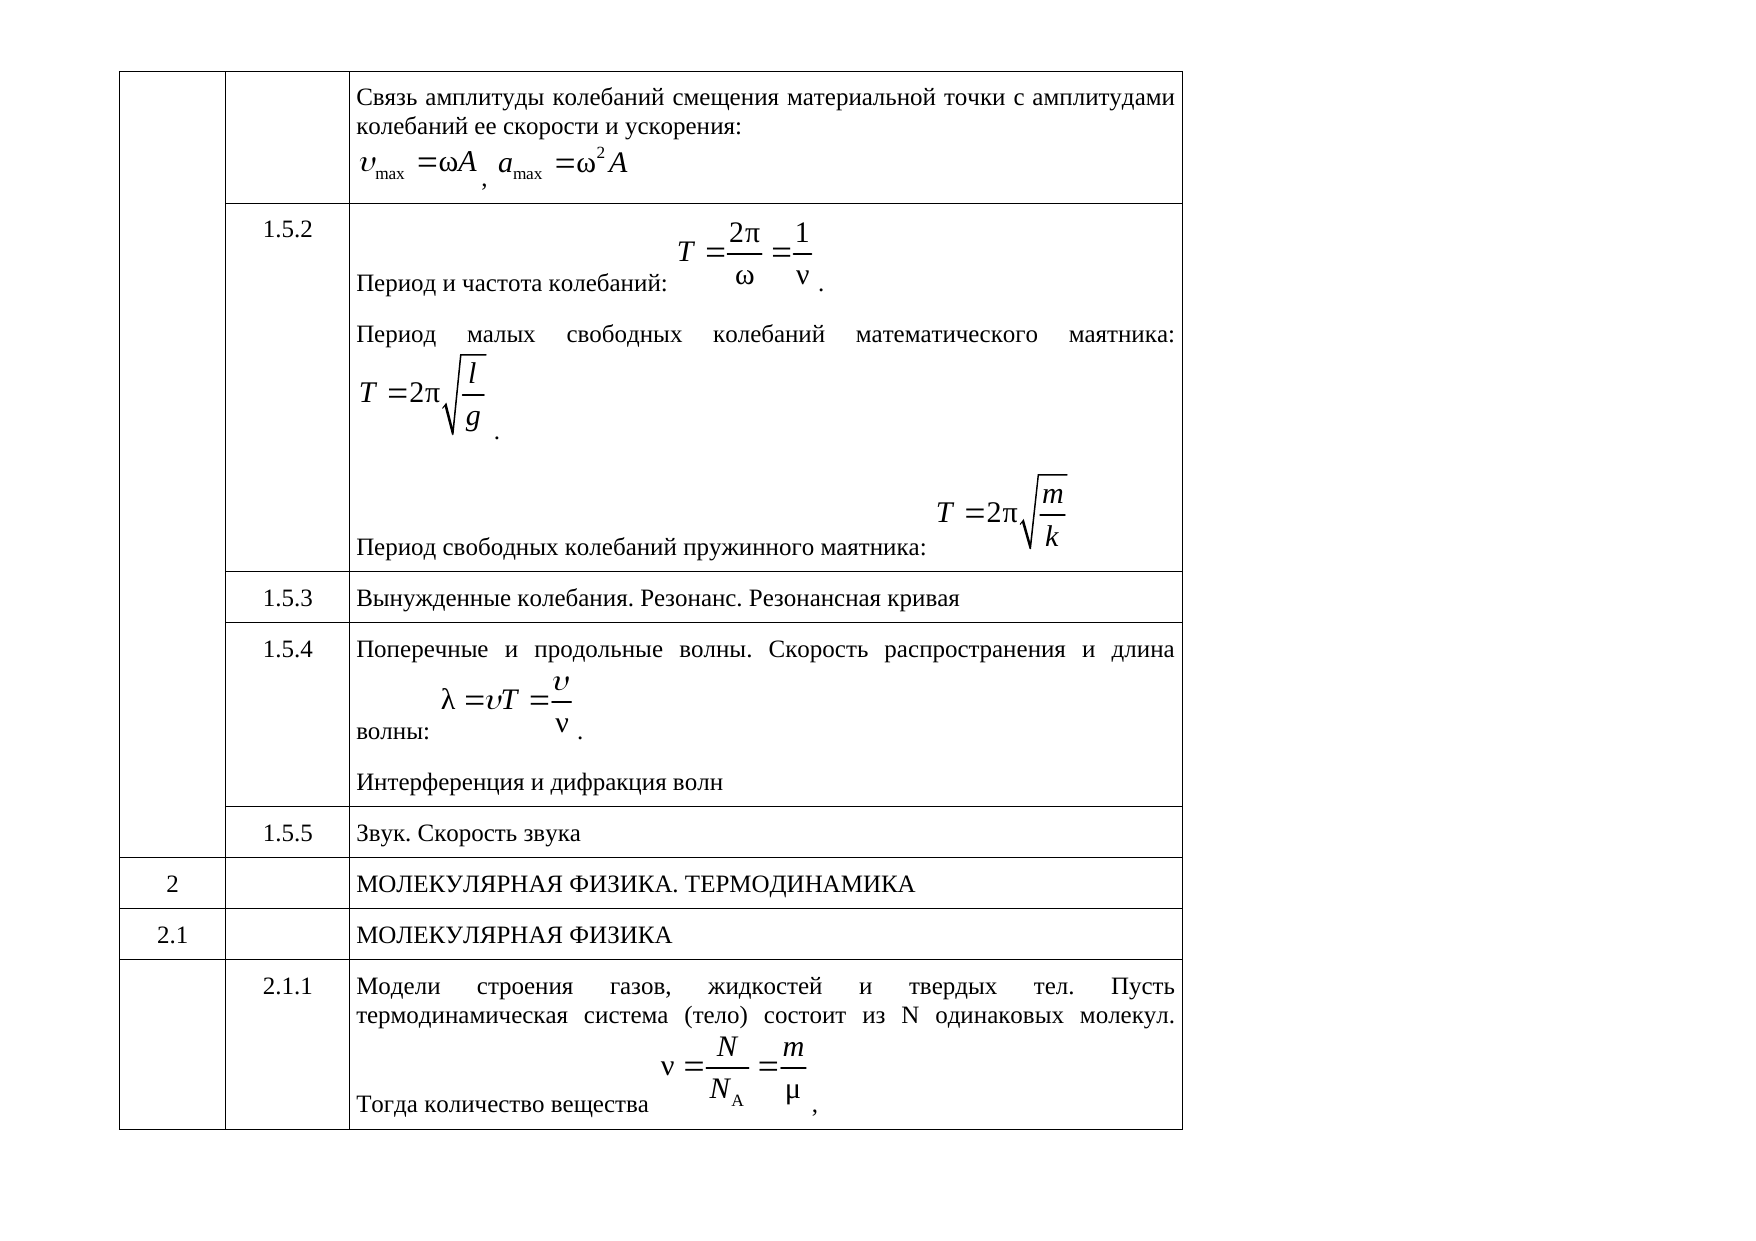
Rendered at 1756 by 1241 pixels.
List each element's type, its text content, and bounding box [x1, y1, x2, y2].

table_cell 1.5.4 [226, 623, 349, 806]
table_cell 2.1.1 [226, 960, 349, 1129]
table_cell 2 [120, 858, 225, 908]
table_cell [226, 858, 349, 908]
table_cell [226, 909, 349, 959]
table_cell Период малых свободных колебаний математического маятника: . [350, 307, 1182, 456]
table_cell Поперечные и продольные волны. Скорость распространения и длина волны: . [350, 623, 1182, 755]
table_cell Период свободных колебаний пружинного маятника: [350, 456, 1182, 571]
table_cell 1.5.2 [226, 204, 349, 571]
table_cell Звук. Скорость звука [350, 807, 1182, 857]
table_cell Интерференция и дифракция волн [350, 755, 1182, 806]
table_cell 2.1 [120, 909, 225, 959]
table_cell [120, 960, 225, 1129]
table_cell 1.5.3 [226, 572, 349, 622]
table_cell Период и частота колебаний: . [350, 204, 1182, 307]
table_cell МОЛЕКУЛЯРНАЯ ФИЗИКА. ТЕРМОДИНАМИКА [350, 858, 1182, 908]
table_cell Вынужденные колебания. Резонанс. Резонансная кривая [350, 572, 1182, 622]
table_cell 1.5.5 [226, 807, 349, 857]
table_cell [350, 960, 1182, 1129]
table_cell МОЛЕКУЛЯРНАЯ ФИЗИКА [350, 909, 1182, 959]
table_cell Связь амплитуды колебаний смещения материальной точки с амплитудами колебаний ее скорости и ускорения: , [350, 72, 1182, 203]
